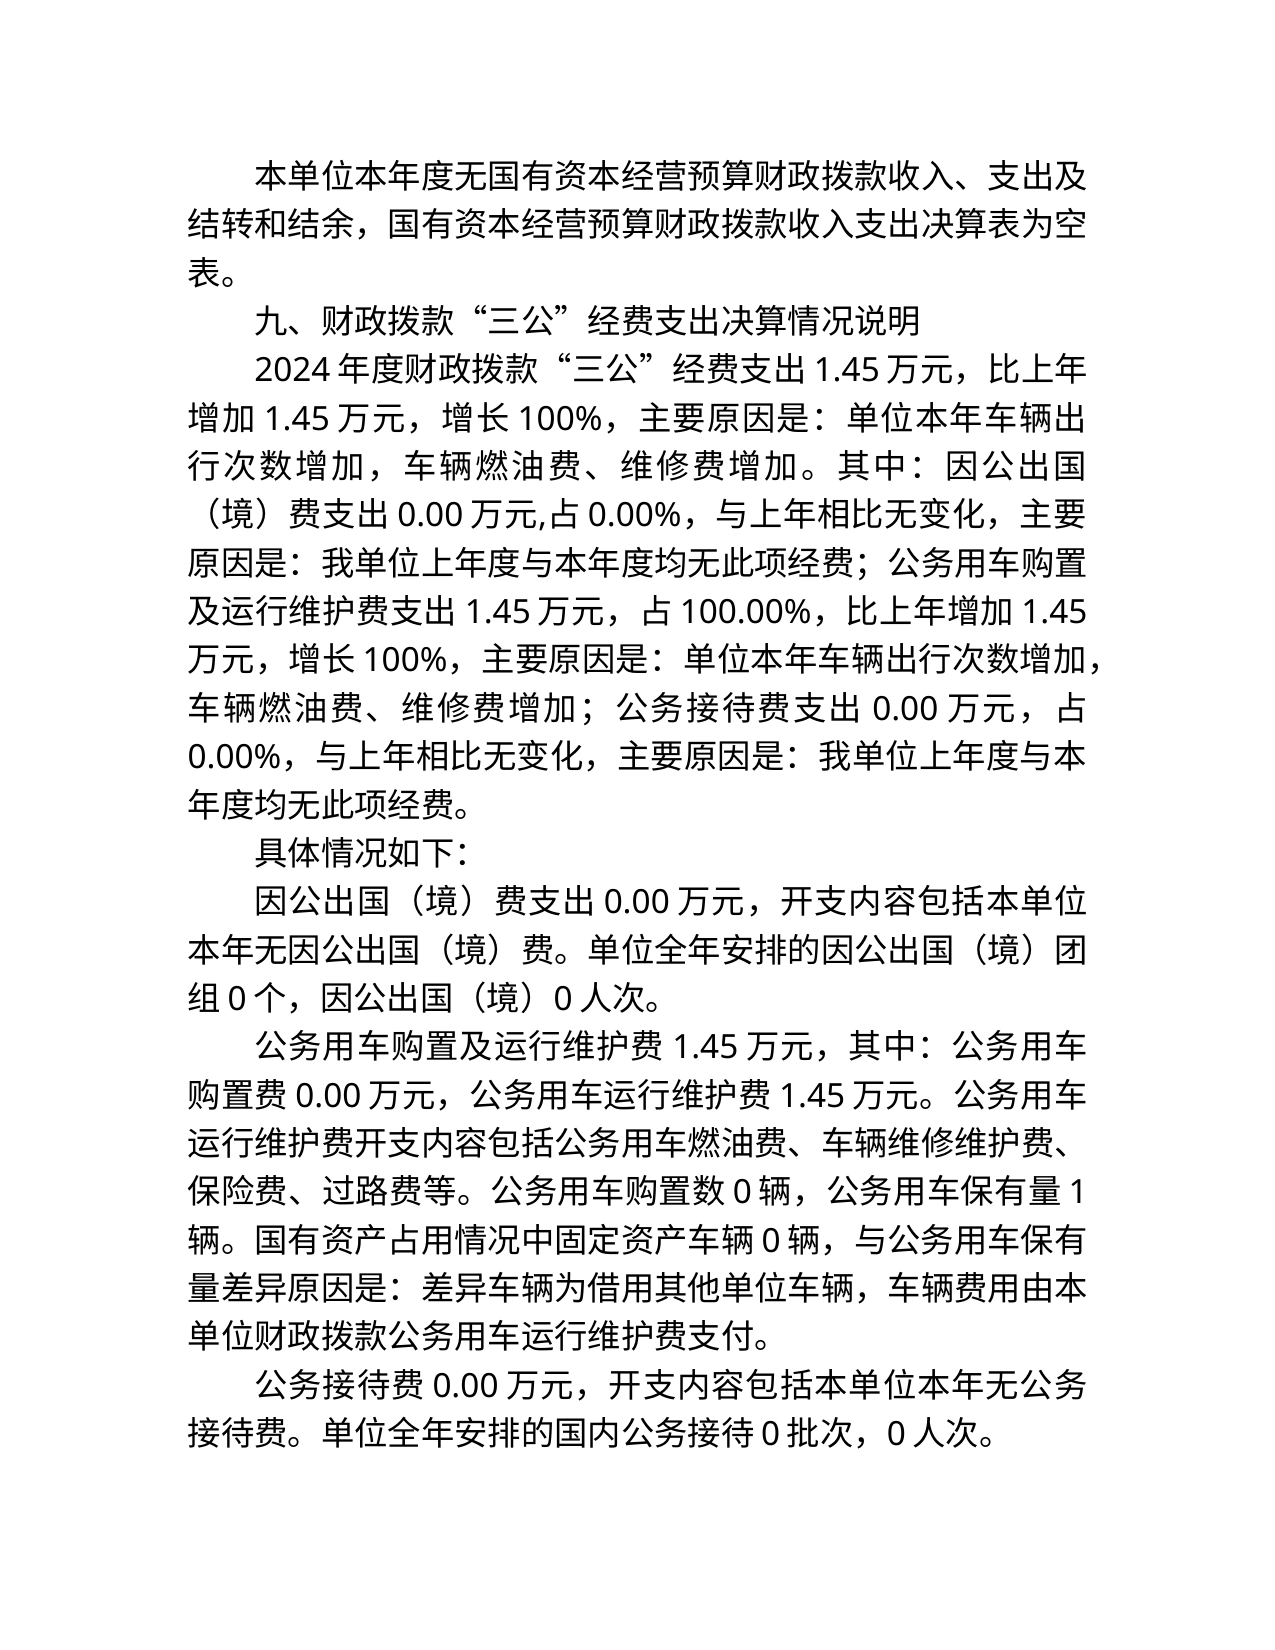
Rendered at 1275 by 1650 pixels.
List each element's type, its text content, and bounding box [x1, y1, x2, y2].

text 2024年度财政拨款“三公”经费支出1.45万元，比上年增加1.45万元，增长100%，主要原因是：单位本年车辆出行次数增加，车辆燃油费、维修费增加。其中：因公出国（境）费支出0.00万元,占0.00%，与上年相比无变化，主要原因是：我单位上年度与本年度均无此项经费；公务用车购置及运行维护费支出1.45万元，占100.00%，比上年增加1.45万元，增长100%，主要原因是：单位本年车辆出行次数增加，车辆燃油费、维修费增加；公务接待费支出0.00万元，占0.00%，与上年相比无变化，主要原因是：我单位上年度与本年度均无此项经费。 [187, 343, 1087, 827]
text 公务接待费0.00万元，开支内容包括本单位本年无公务接待费。单位全年安排的国内公务接待0批次，0人次。 [187, 1358, 1087, 1455]
text 公务用车购置及运行维护费1.45万元，其中：公务用车购置费0.00万元，公务用车运行维护费1.45万元。公务用车运行维护费开支内容包括公务用车燃油费、车辆维修维护费、保险费、过路费等。公务用车购置数0辆，公务用车保有量1辆。国有资产占用情况中固定资产车辆0辆，与公务用车保有量差异原因是：差异车辆为借用其他单位车辆，车辆费用由本单位财政拨款公务用车运行维护费支付。 [187, 1020, 1087, 1358]
text 因公出国（境）费支出0.00万元，开支内容包括本单位本年无因公出国（境）费。单位全年安排的因公出国（境）团组0个，因公出国（境）0人次。 [187, 875, 1087, 1020]
text 具体情况如下： [187, 827, 1087, 875]
text 九、财政拨款“三公”经费支出决算情况说明 [187, 295, 1087, 343]
text 本单位本年度无国有资本经营预算财政拨款收入、支出及结转和结余，国有资本经营预算财政拨款收入支出决算表为空表。 [187, 150, 1087, 295]
